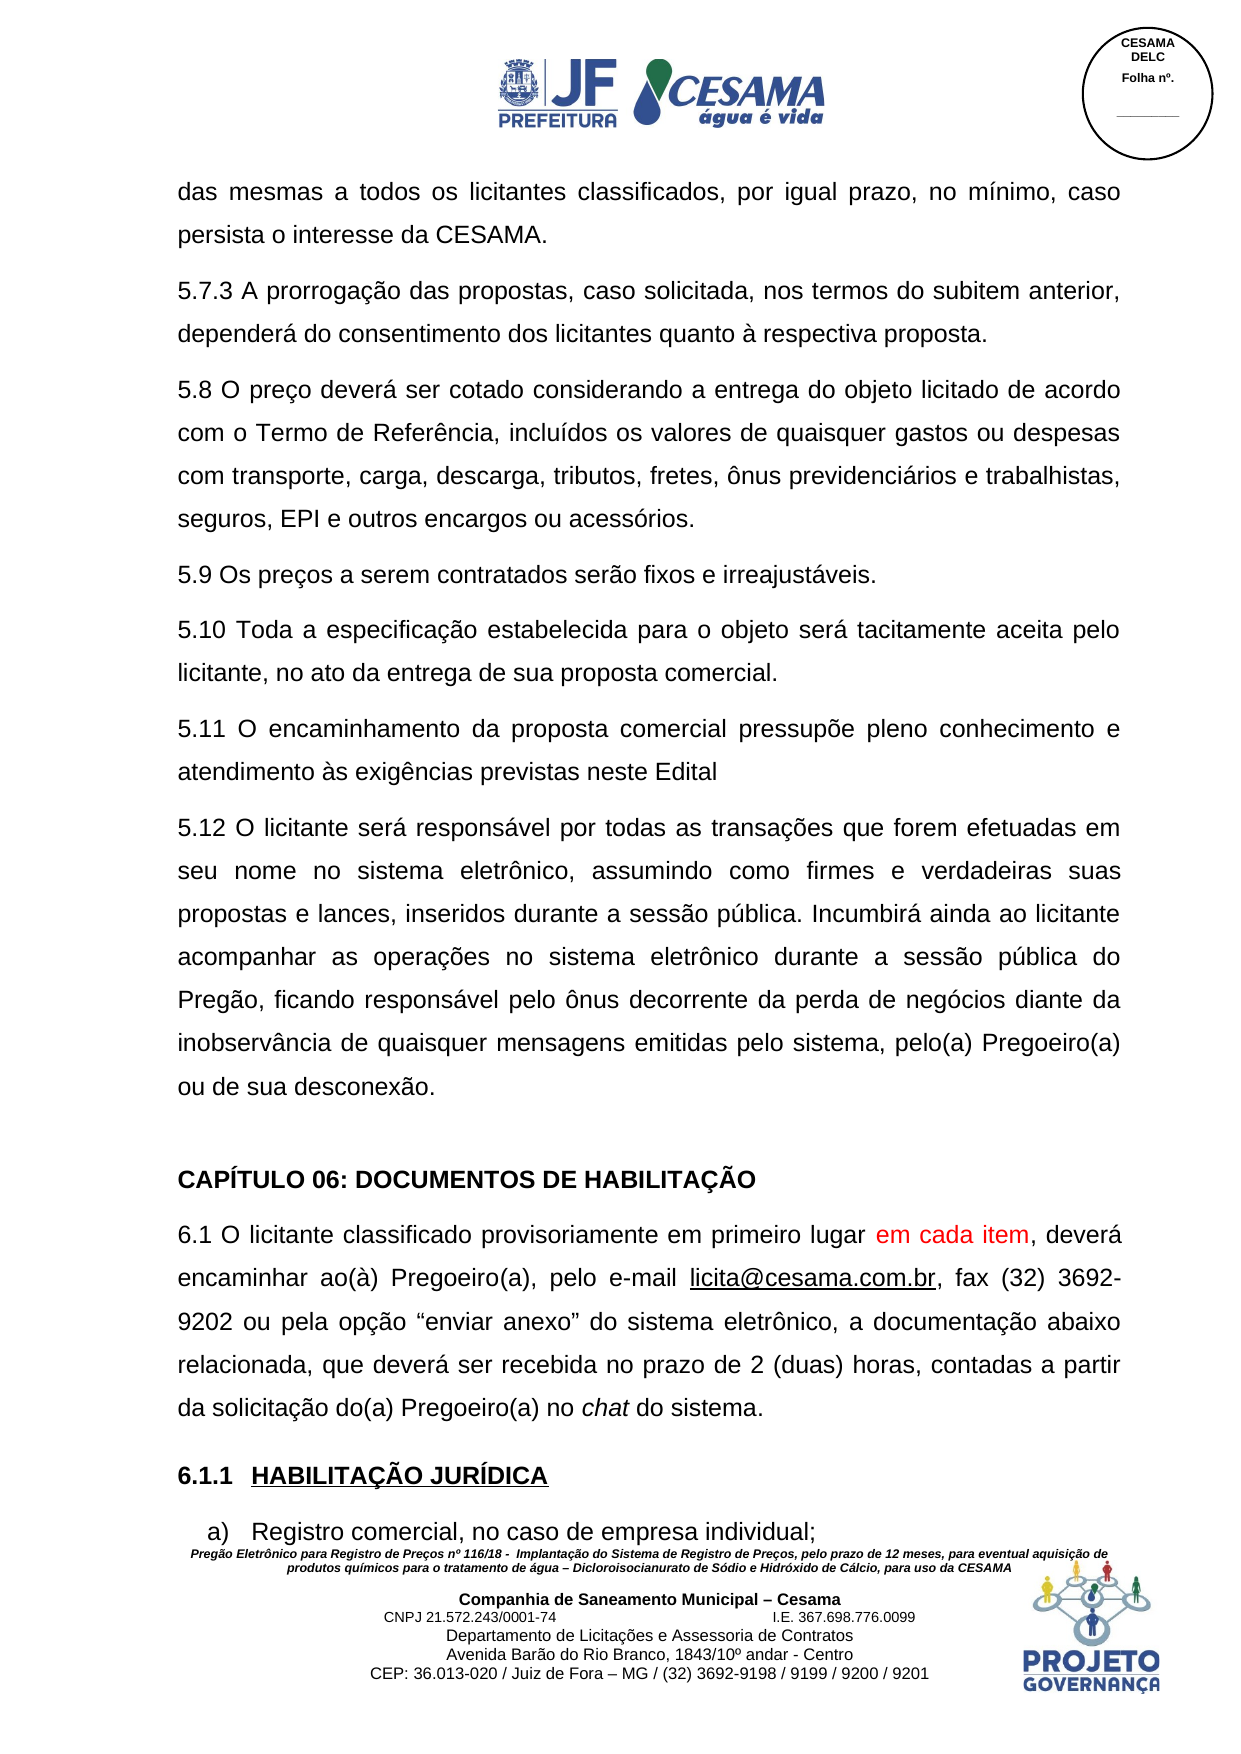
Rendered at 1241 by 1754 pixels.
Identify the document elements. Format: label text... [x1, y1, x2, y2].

text 6.1 O licitante classificado provisoriamente em primeiro lugar em cada item, deverá encaminhar ao(à) Pregoeiro(a), pelo e-mail licita@cesama.com.br, fax (32) 3692-9202 ou pela opção “enviar anexo” do sistema eletrônico, a documentação abaixo relacionada, que deverá ser recebida no prazo de 2 (duas) horas, contadas a partir da solicitação do(a) Pregoeiro(a) no chat do sistema. [177, 1220, 1122, 1422]
list Registro comercial, no caso de empresa individual; [207, 1517, 1122, 1545]
text CAPÍTULO 06: DOCUMENTOS DE HABILITAÇÃO [177, 1165, 1122, 1193]
text 6.1.1 HABILITAÇÃO JURÍDICA [177, 1461, 1122, 1490]
picture [1023, 1560, 1160, 1694]
text 5.11 O encaminhamento da proposta comercial pressupõe pleno conhecimento e atendimento às exigências previstas neste Edital [177, 714, 1122, 786]
text 5.12 O licitante será responsável por todas as transações que forem efetuadas em seu nome no sistema eletrônico, assumindo como firmes e verdadeiras suas propostas e lances, inseridos durante a sessão pública. Incumbirá ainda ao licitante acompanhar as operações no sistema eletrônico durante a sessão pública do Pregão, ficando responsável pelo ônus decorrente da perda de negócios diante da inobservância de quaisquer mensagens emitidas pelo sistema, pelo(a) Pregoeiro(a) ou de sua desconexão. [177, 813, 1122, 1100]
text 5.8 O preço deverá ser cotado considerando a entrega do objeto licitado de acordo com o Termo de Referência, incluídos os valores de quaisquer gastos ou despesas com transporte, carga, descarga, tributos, fretes, ônus previdenciários e trabalhistas, seguros, EPI e outros encargos ou acessórios. [177, 375, 1122, 533]
picture [497, 59, 825, 128]
text 5.7.3 A prorrogação das propostas, caso solicitada, nos termos do subitem anterior, dependerá do consentimento dos licitantes quanto à respectiva proposta. [177, 276, 1122, 348]
text 5.9 Os preços a serem contratados serão fixos e irreajustáveis. [177, 560, 1122, 588]
text 5.10 Toda a especificação estabelecida para o objeto será tacitamente aceita pelo licitante, no ato da entrega de sua proposta comercial. [177, 615, 1122, 687]
